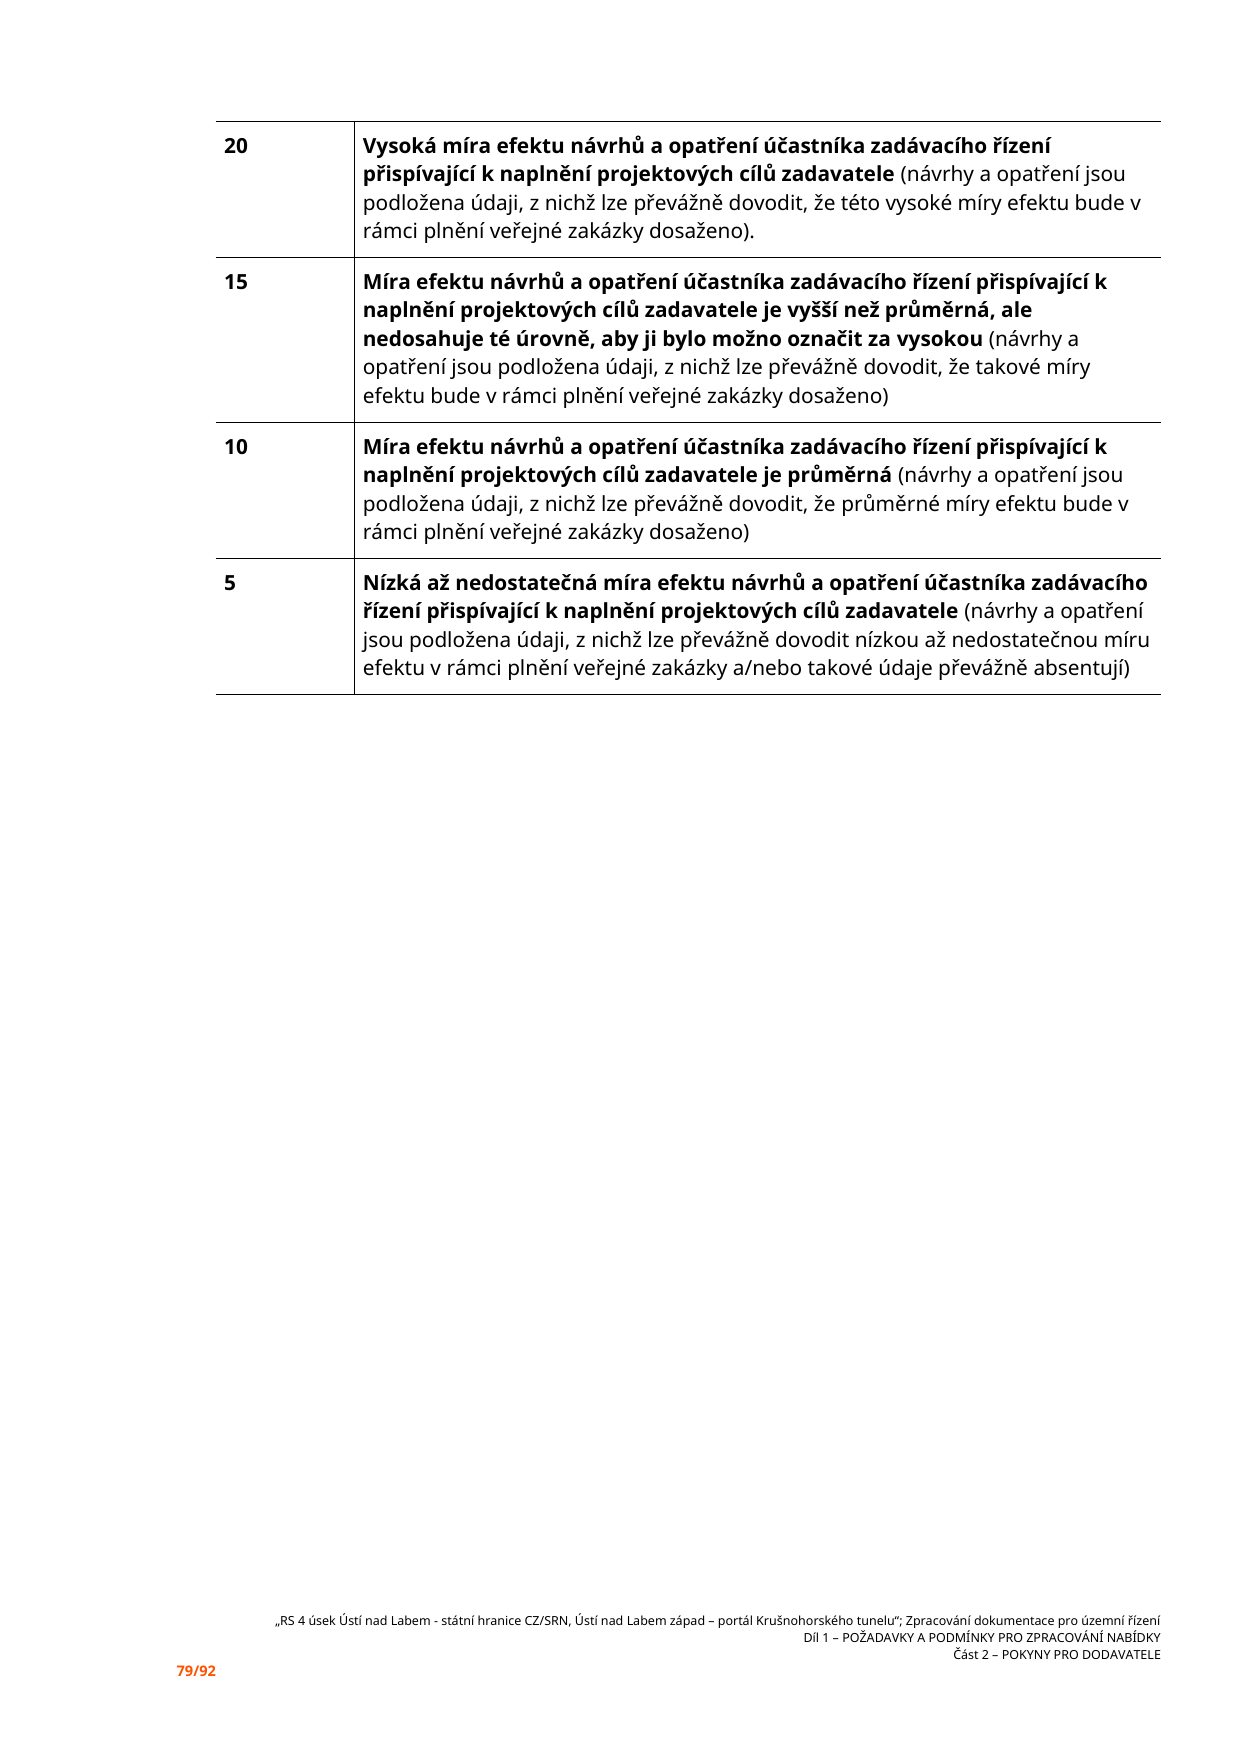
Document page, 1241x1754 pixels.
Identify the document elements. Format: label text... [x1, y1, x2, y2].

table_cell 10 [216, 423, 354, 558]
table_cell Míra efektu návrhů a opatření účastníka zadávacího řízení přispívající k naplnění projektových cílů zadavatele je průměrná (návrhy a opatření jsou podložena údaji, z nichž lze převážně dovodit, že průměrné míry efektu bude v rámci plnění veřejné zakázky dosaženo) [355, 423, 1161, 558]
table_cell 5 [216, 559, 354, 694]
table_cell 20 [216, 122, 354, 257]
table_cell 15 [216, 258, 354, 422]
table_cell Vysoká míra efektu návrhů a opatření účastníka zadávacího řízení přispívající k naplnění projektových cílů zadavatele (návrhy a opatření jsou podložena údaji, z nichž lze převážně dovodit, že této vysoké míry efektu bude v rámci plnění veřejné zakázky dosaženo). [355, 122, 1161, 257]
table_cell Nízká až nedostatečná míra efektu návrhů a opatření účastníka zadávacího řízení přispívající k naplnění projektových cílů zadavatele (návrhy a opatření jsou podložena údaji, z nichž lze převážně dovodit nízkou až nedostatečnou míru efektu v rámci plnění veřejné zakázky a/nebo takové údaje převážně absentují) [355, 559, 1161, 694]
table_cell Míra efektu návrhů a opatření účastníka zadávacího řízení přispívající k naplnění projektových cílů zadavatele je vyšší než průměrná, ale nedosahuje té úrovně, aby ji bylo možno označit za vysokou (návrhy a opatření jsou podložena údaji, z nichž lze převážně dovodit, že takové míry efektu bude v rámci plnění veřejné zakázky dosaženo) [355, 258, 1161, 422]
